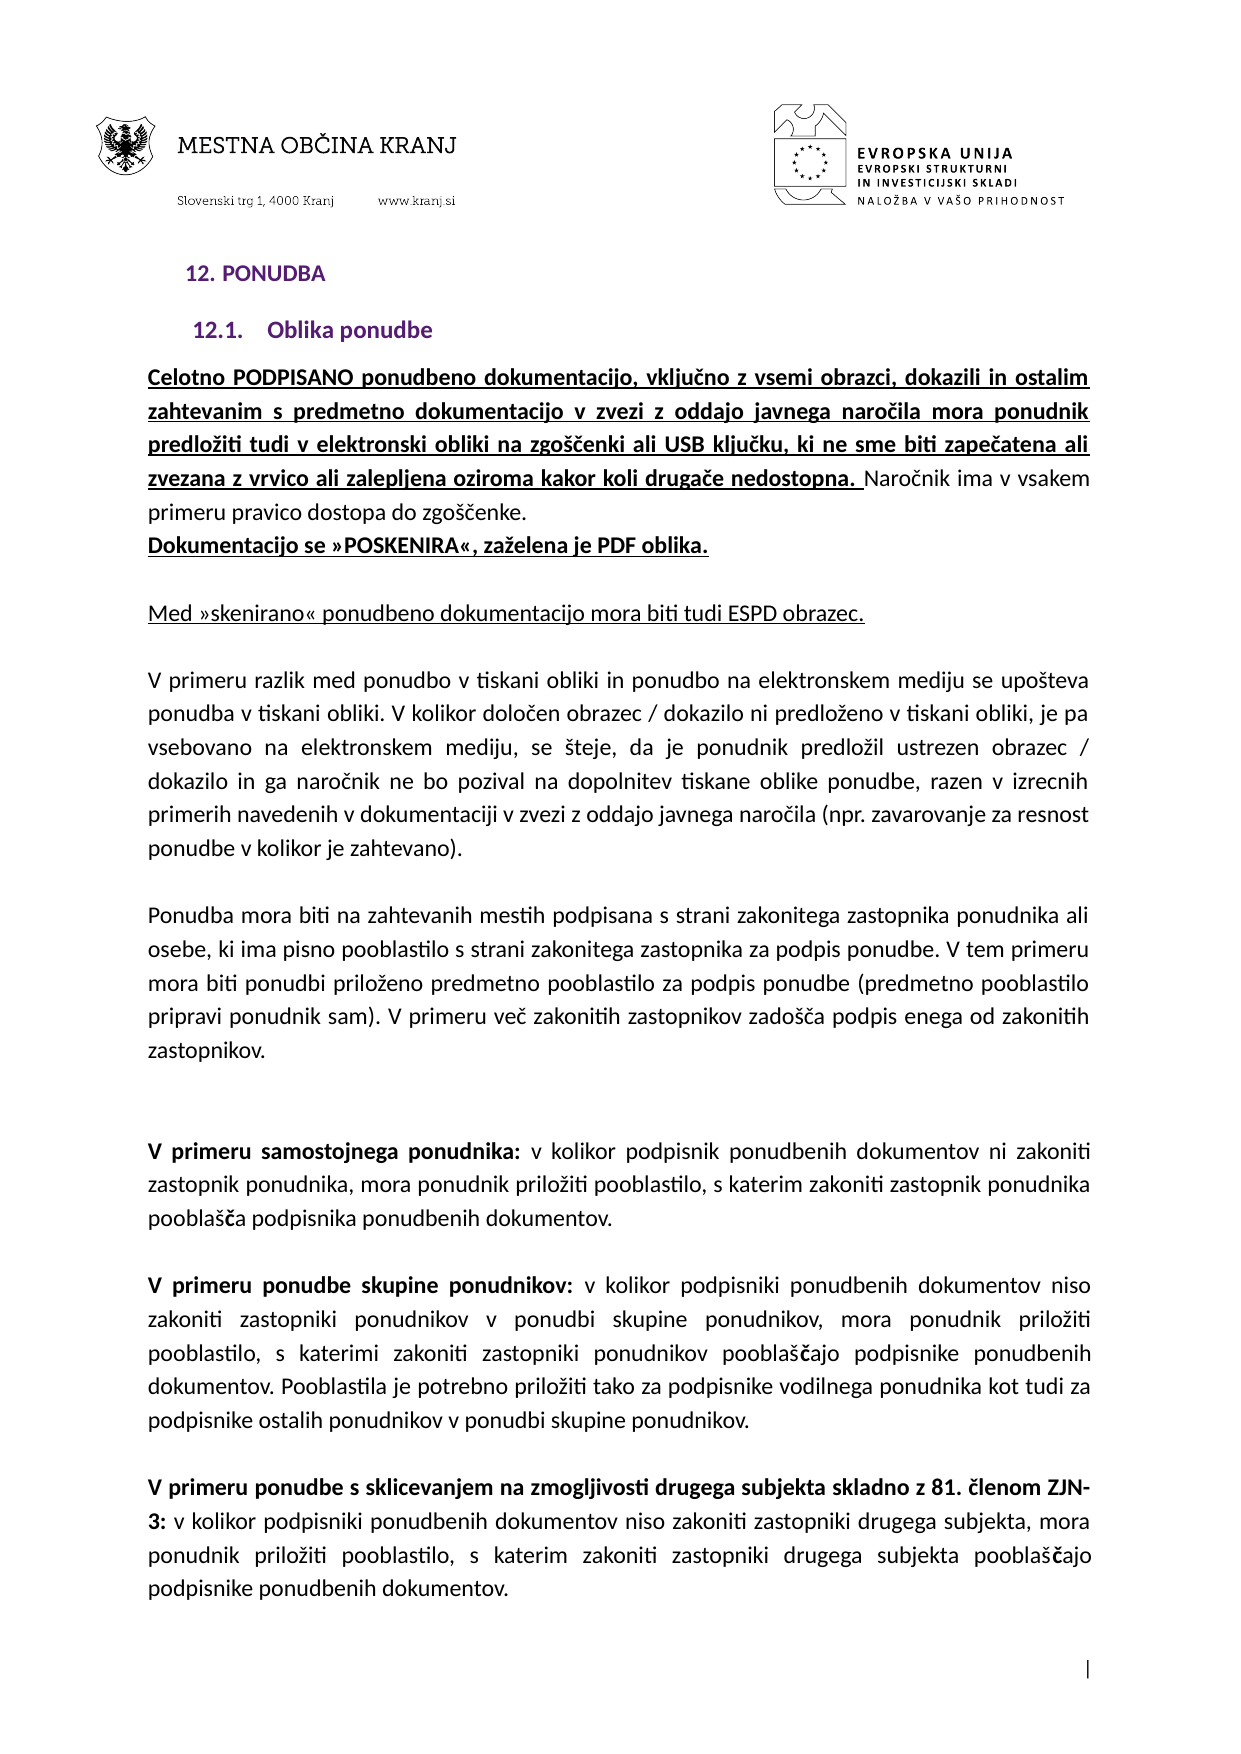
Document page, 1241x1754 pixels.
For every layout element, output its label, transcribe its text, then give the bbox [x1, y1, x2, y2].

text V primeru samostojnega ponudnika: v kolikor podpisnik ponudbenih dokumentov ni zakoniti zastopnik ponudnika, mora ponudnik priložiti pooblastilo, s katerim zakoniti zastopnik ponudnika pooblašča podpisnika ponudbenih dokumentov. [148, 1136, 1092, 1232]
text Celotno PODPISANO ponudbeno dokumentacijo, vključno z vsemi obrazci, dokazili in ostalim zahtevanim s predmetno dokumentacijo v zvezi z oddajo javnega naročila mora ponudnik predložiti tudi v elektronski obliki na zgoščenki ali USB ključku, ki ne sme biti zapečatena ali zvezana z vrvico ali zalepljena oziroma kakor koli drugače nedostopna. Naročnik ima v vsakem primeru pravico dostopa do zgoščenke. [148, 456, 1090, 526]
text V primeru ponudbe skupine ponudnikov: v kolikor podpisniki ponudbenih dokumentov niso zakoniti zastopniki ponudnikov v ponudbi skupine ponudnikov, mora ponudnik priložiti pooblastilo, s katerimi zakoniti zastopniki ponudnikov pooblaščajo podpisnike ponudbenih dokumentov. Pooblastila je potrebno priložiti tako za podpisnike vodilnega ponudnika kot tudi za podpisnike ostalih ponudnikov v ponudbi skupine ponudnikov. [148, 1271, 1092, 1434]
text Dokumentacijo se »POSKENIRA«, zaželena je PDF oblika. [148, 530, 1090, 559]
text V primeru ponudbe s sklicevanjem na zmogljivosti drugega subjekta skladno z 81. členom ZJN-3: v kolikor podpisniki ponudbenih dokumentov niso zakoniti zastopniki drugega subjekta, mora ponudnik priložiti pooblastilo, s katerim zakoniti zastopniki drugega subjekta pooblaščajo podpisnike ponudbenih dokumentov. [148, 1472, 1092, 1603]
text Celotno PODPISANO ponudbeno dokumentacijo, vključno z vsemi obrazci, dokazili in ostalim zahtevanim s predmetno dokumentacijo v zvezi z oddajo javnega naročila mora ponudnik predložiti tudi v elektronski obliki na zgoščenki ali USB ključku, ki ne sme biti zapečatena ali zvezana z vrvico ali zalepljena oziroma kakor koli drugače nedostopna. Naročnik ima v vsakem primeru pravico dostopa do zgoščenke. [148, 422, 1090, 454]
text Ponudba mora biti na zahtevanih mestih podpisana s strani zakonitega zastopnika ponudnika ali osebe, ki ima pisno pooblastilo s strani zakonitega zastopnika za podpis ponudbe. V tem primeru mora biti ponudbi priloženo predmetno pooblastilo za podpis ponudbe (predmetno pooblastilo pripravi ponudnik sam). V primeru več zakonitih zastopnikov zadošča podpis enega od zakonitih zastopnikov. [148, 900, 1090, 1064]
subtitle Oblika ponudbe [192, 314, 1092, 345]
subtitle PONUDBA [185, 258, 1092, 287]
picture [0, 1, 1241, 264]
text Celotno PODPISANO ponudbeno dokumentacijo, vključno z vsemi obrazci, dokazili in ostalim zahtevanim s predmetno dokumentacijo v zvezi z oddajo javnega naročila mora ponudnik predložiti tudi v elektronski obliki na zgoščenki ali USB ključku, ki ne sme biti zapečatena ali zvezana z vrvico ali zalepljena oziroma kakor koli drugače nedostopna. Naročnik ima v vsakem primeru pravico dostopa do zgoščenke. [148, 389, 1090, 421]
text V primeru razlik med ponudbo v tiskani obliki in ponudbo na elektronskem mediju se upošteva ponudba v tiskani obliki. V kolikor določen obrazec / dokazilo ni predloženo v tiskani obliki, je pa vsebovano na elektronskem mediju, se šteje, da je ponudnik predložil ustrezen obrazec / dokazilo in ga naročnik ne bo pozival na dopolnitev tiskane oblike ponudbe, razen v izrecnih primerih navedenih v dokumentaciji v zvezi z oddajo javnega naročila (npr. zavarovanje za resnost ponudbe v kolikor je zahtevano). [148, 665, 1090, 862]
text Med »skenirano« ponudbeno dokumentacijo mora biti tudi ESPD obrazec. [148, 598, 1090, 627]
